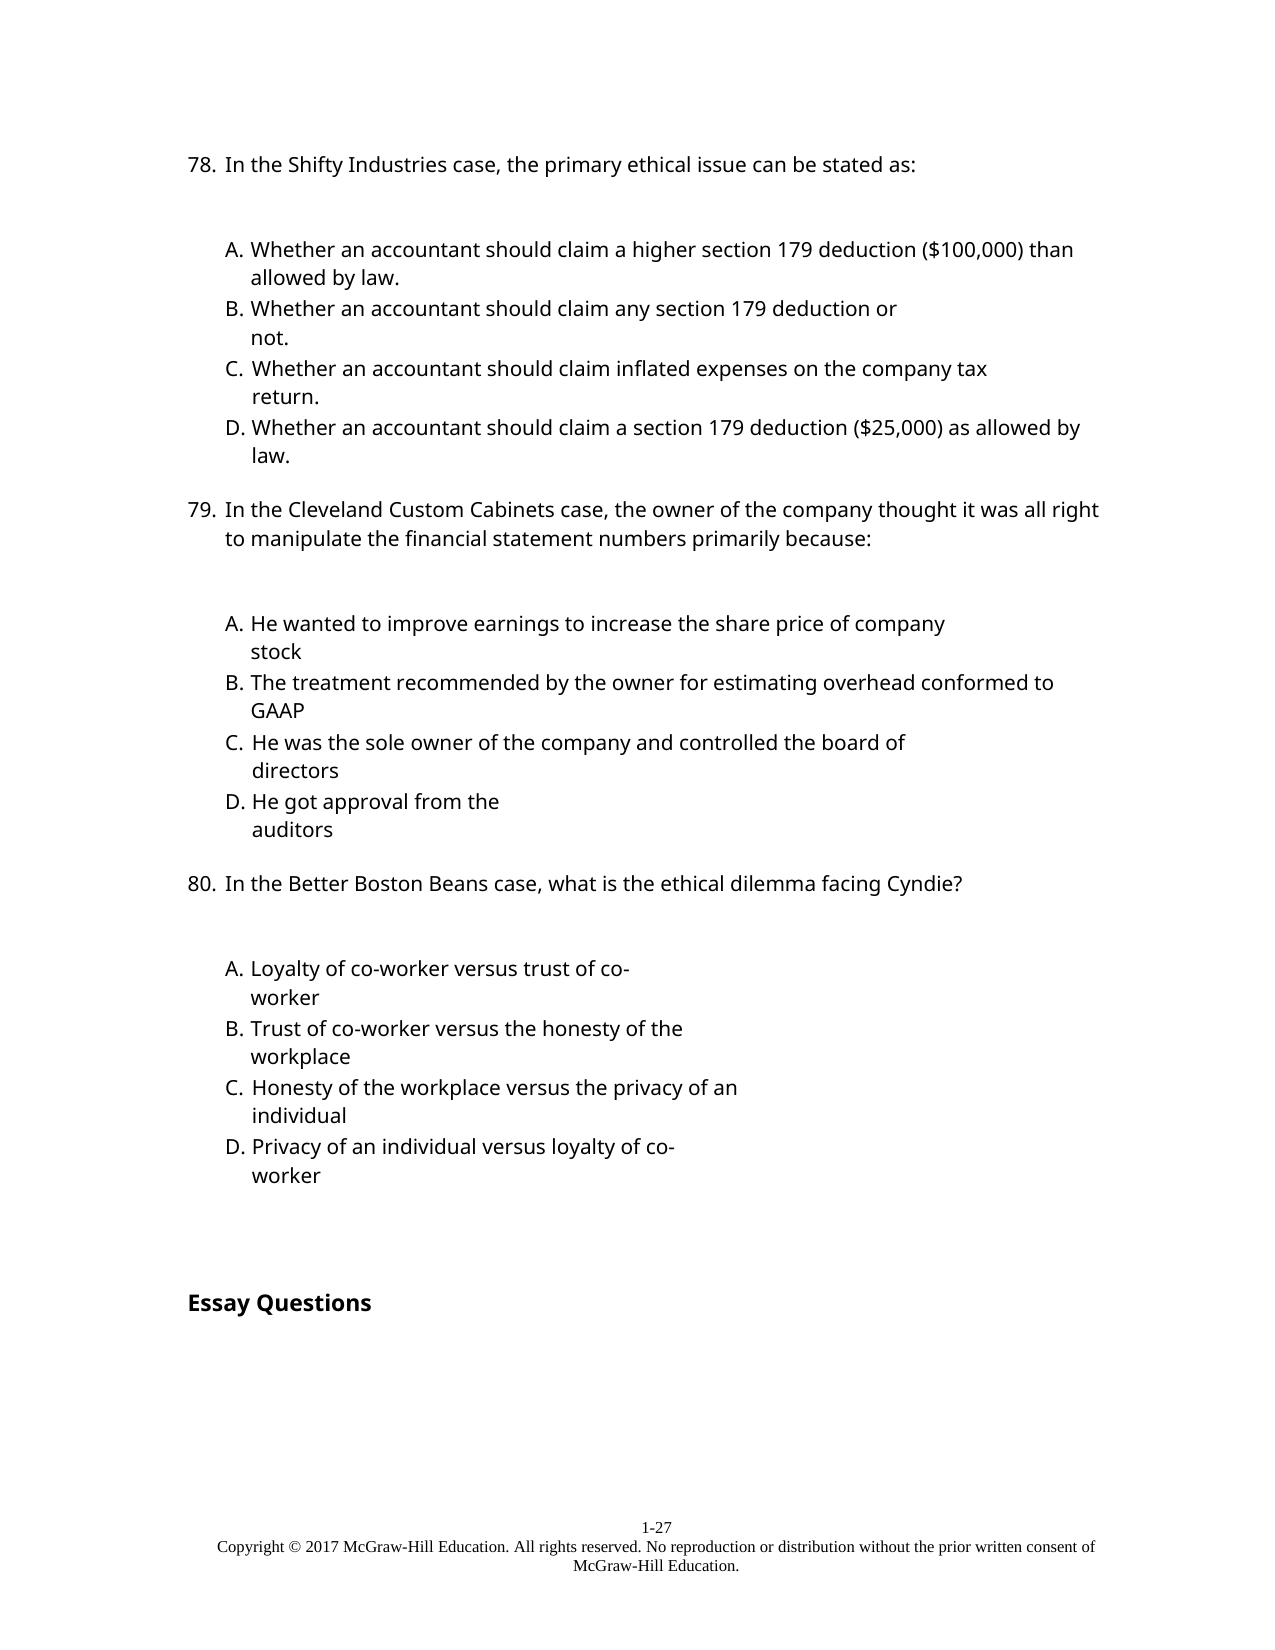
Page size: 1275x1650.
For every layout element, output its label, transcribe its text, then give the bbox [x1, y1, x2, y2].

table_header In the Better Boston Beans case, what is the ethical dilemma facing Cyndie? [225, 870, 1125, 1189]
table_header 78. [188, 150, 225, 470]
table_header 79. [188, 496, 225, 844]
table_header In the Cleveland Custom Cabinets case, the owner of the company thought it was all right to manipulate the financial statement numbers primarily because: [225, 496, 1125, 844]
table_header In the Shifty Industries case, the primary ethical issue can be stated as: [225, 150, 1125, 470]
table_header 80. [188, 870, 225, 1189]
text Essay Questions [187, 1265, 1125, 1349]
